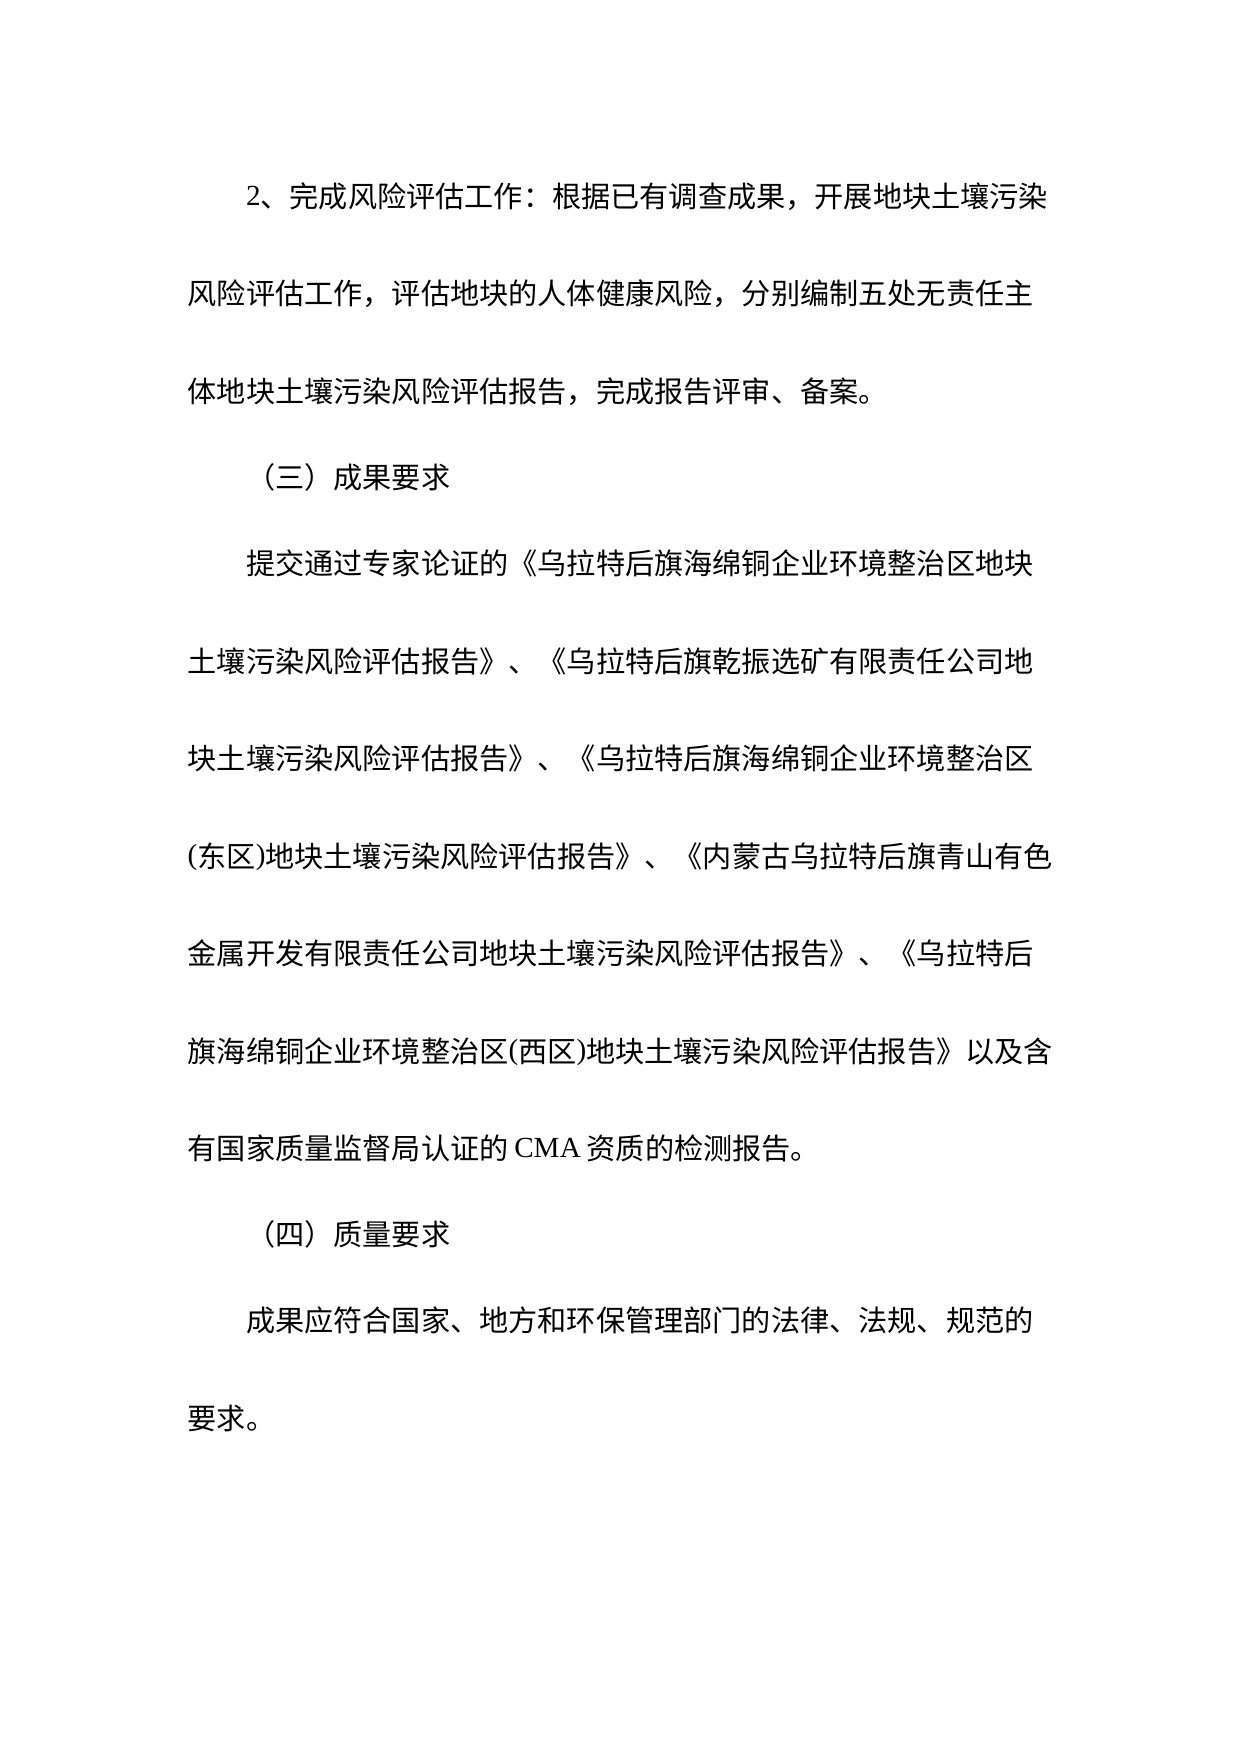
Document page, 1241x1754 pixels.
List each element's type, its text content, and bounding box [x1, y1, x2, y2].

text 2、完成风险评估工作：根据已有调查成果，开展地块土壤污染风险评估工作，评估地块的人体健康风险，分别编制五处无责任主体地块土壤污染风险评估报告，完成报告评审、备案。 [187, 162, 1053, 422]
text （三）成果要求 [187, 443, 1053, 508]
text 成果应符合国家、地方和环保管理部门的法律、法规、规范的要求。 [187, 1287, 1053, 1449]
text （四）质量要求 [187, 1200, 1053, 1265]
text 提交通过专家论证的《乌拉特后旗海绵铜企业环境整治区地块土壤污染风险评估报告》、《乌拉特后旗乾振选矿有限责任公司地块土壤污染风险评估报告》、《乌拉特后旗海绵铜企业环境整治区(东区)地块土壤污染风险评估报告》、《内蒙古乌拉特后旗青山有色金属开发有限责任公司地块土壤污染风险评估报告》、《乌拉特后旗海绵铜企业环境整治区(西区)地块土壤污染风险评估报告》以及含有国家质量监督局认证的CMA资质的检测报告。 [187, 529, 1053, 1179]
